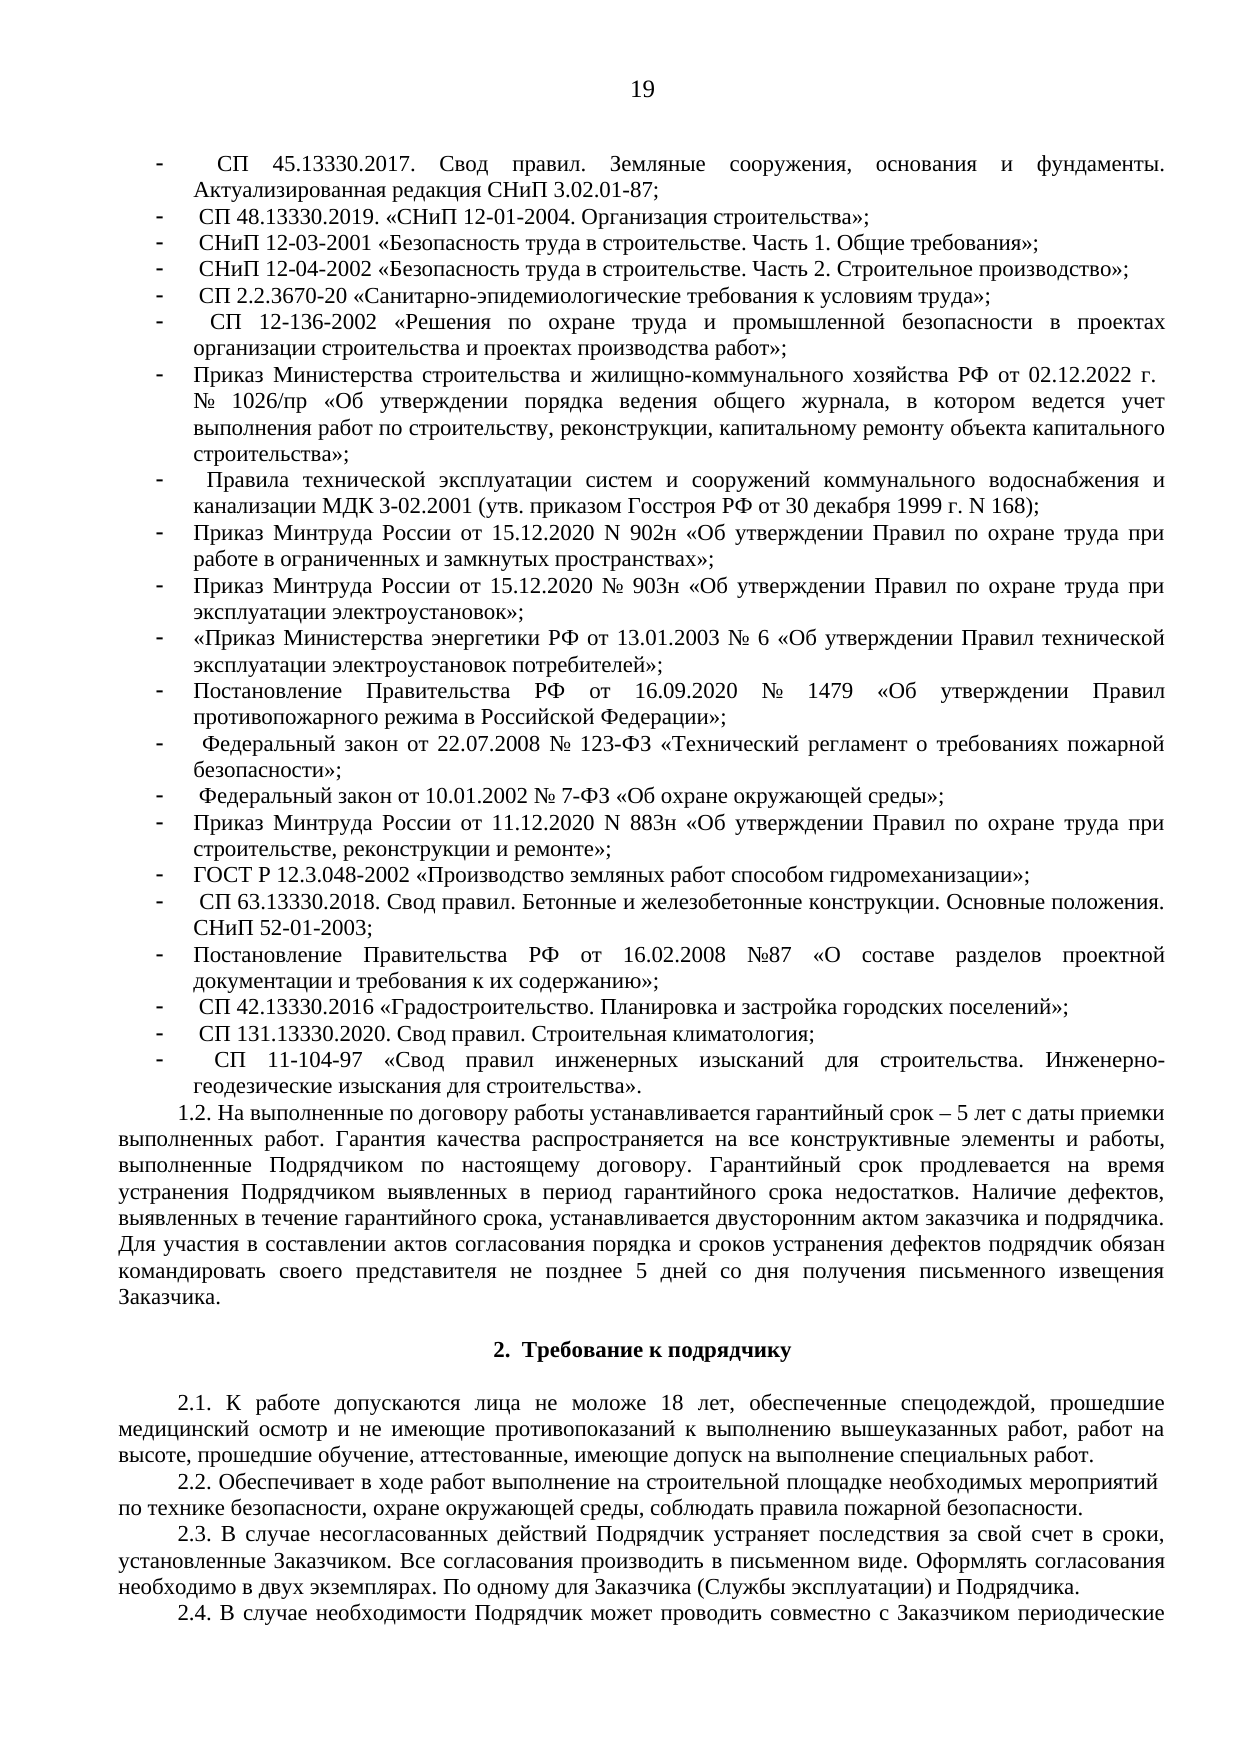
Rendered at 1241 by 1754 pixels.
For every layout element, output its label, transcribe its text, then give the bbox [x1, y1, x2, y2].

list Федеральный закон от 22.07.2008 № 123-ФЗ «Технический регламент о требованиях пожарной безопасности»; [156, 730, 1167, 782]
text 2.1. К работе допускаются лица не моложе 18 лет, обеспеченные спецодеждой, прошедшие медицинский осмотр и не имеющие противопоказаний к выполнению вышеуказанных работ, работ на высоте, прошедшие обучение, аттестованные, имеющие допуск на выполнение специальных работ. [118, 1389, 1167, 1468]
list СНиП 12-04-2002 «Безопасность труда в строительстве. Часть 2. Строительное производство»; [156, 255, 1167, 282]
list СП 11-104-97 «Свод правил инженерных изысканий для строительства. Инженерно-геодезические изыскания для строительства». [156, 1046, 1167, 1099]
list Правила технической эксплуатации систем и сооружений коммунального водоснабжения и канализации МДК 3-02.2001 (утв. приказом Госстроя РФ от 30 декабря 1999 г. N 168); [156, 466, 1167, 519]
list Постановление Правительства РФ от 16.09.2020 № 1479 «Об утверждении Правил противопожарного режима в Российской Федерации»; [156, 677, 1167, 730]
list СП 45.13330.2017. Свод правил. Земляные сооружения, основания и фундаменты. Актуализированная редакция СНиП 3.02.01-87; [156, 150, 1167, 203]
list СП 48.13330.2019. «СНиП 12-01-2004. Организация строительства»; [156, 203, 1167, 229]
list Приказ Минтруда России от 11.12.2020 N 883н «Об утверждении Правил по охране труда при строительстве, реконструкции и ремонте»; [156, 809, 1167, 862]
list СНиП 12-03-2001 «Безопасность труда в строительстве. Часть 1. Общие требования»; [156, 229, 1167, 255]
text 2.3. В случае несогласованных действий Подрядчик устраняет последствия за свой счет в сроки, установленные Заказчиком. Все согласования производить в письменном виде. Оформлять согласования необходимо в двух экземплярах. По одному для Заказчика (Службы эксплуатации) и Подрядчика. [118, 1520, 1167, 1599]
list СП 12-136-2002 «Решения по охране труда и промышленной безопасности в проектах организации строительства и проектах производства работ»; [156, 308, 1167, 361]
list СП 2.2.3670-20 «Санитарно-эпидемиологические требования к условиям труда»; [156, 282, 1167, 308]
text 1.2. На выполненные по договору работы устанавливается гарантийный срок – 5 лет с даты приемки выполненных работ. Гарантия качества распространяется на все конструктивные элементы и работы, выполненные Подрядчиком по настоящему договору. Гарантийный срок продлевается на время устранения Подрядчиком выявленных в период гарантийного срока недостатков. Наличие дефектов, выявленных в течение гарантийного срока, устанавливается двусторонним актом заказчика и подрядчика. Для участия в составлении актов согласования порядка и сроков устранения дефектов подрядчик обязан командировать своего представителя не позднее 5 дней со дня получения письменного извещения Заказчика. [118, 1099, 1167, 1309]
list Приказ Минтруда России от 15.12.2020 N 902н «Об утверждении Правил по охране труда при работе в ограниченных и замкнутых пространствах»; [156, 519, 1167, 572]
list Постановление Правительства РФ от 16.02.2008 №87 «О составе разделов проектной документации и требования к их содержанию»; [156, 941, 1167, 993]
list СП 131.13330.2020. Свод правил. Строительная климатология; [156, 1020, 1167, 1046]
text 2.2. Обеспечивает в ходе работ выполнение на строительной площадке необходимых мероприятий по технике безопасности, охране окружающей среды, соблюдать правила пожарной безопасности. [118, 1468, 1167, 1520]
list СП 42.13330.2016 «Градостроительство. Планировка и застройка городских поселений»; [156, 993, 1167, 1020]
list «Приказ Министерства энергетики РФ от 13.01.2003 № 6 «Об утверждении Правил технической эксплуатации электроустановок потребителей»; [156, 624, 1167, 677]
text 2. Требование к подрядчику [118, 1336, 1167, 1362]
list ГОСТ Р 12.3.048-2002 «Производство земляных работ способом гидромеханизации»; [156, 862, 1167, 888]
list Приказ Минтруда России от 15.12.2020 № 903н «Об утверждении Правил по охране труда при эксплуатации электроустановок»; [156, 572, 1167, 624]
list Приказ Министерства строительства и жилищно-коммунального хозяйства РФ от 02.12.2022 г. № 1026/пр «Об утверждении порядка ведения общего журнала, в котором ведется учет выполнения работ по строительству, реконструкции, капитальному ремонту объекта капитального строительства»; [156, 361, 1167, 466]
list СП 63.13330.2018. Свод правил. Бетонные и железобетонные конструкции. Основные положения. СНиП 52-01-2003; [156, 888, 1167, 941]
list Федеральный закон от 10.01.2002 № 7-ФЗ «Об охране окружающей среды»; [156, 782, 1167, 809]
